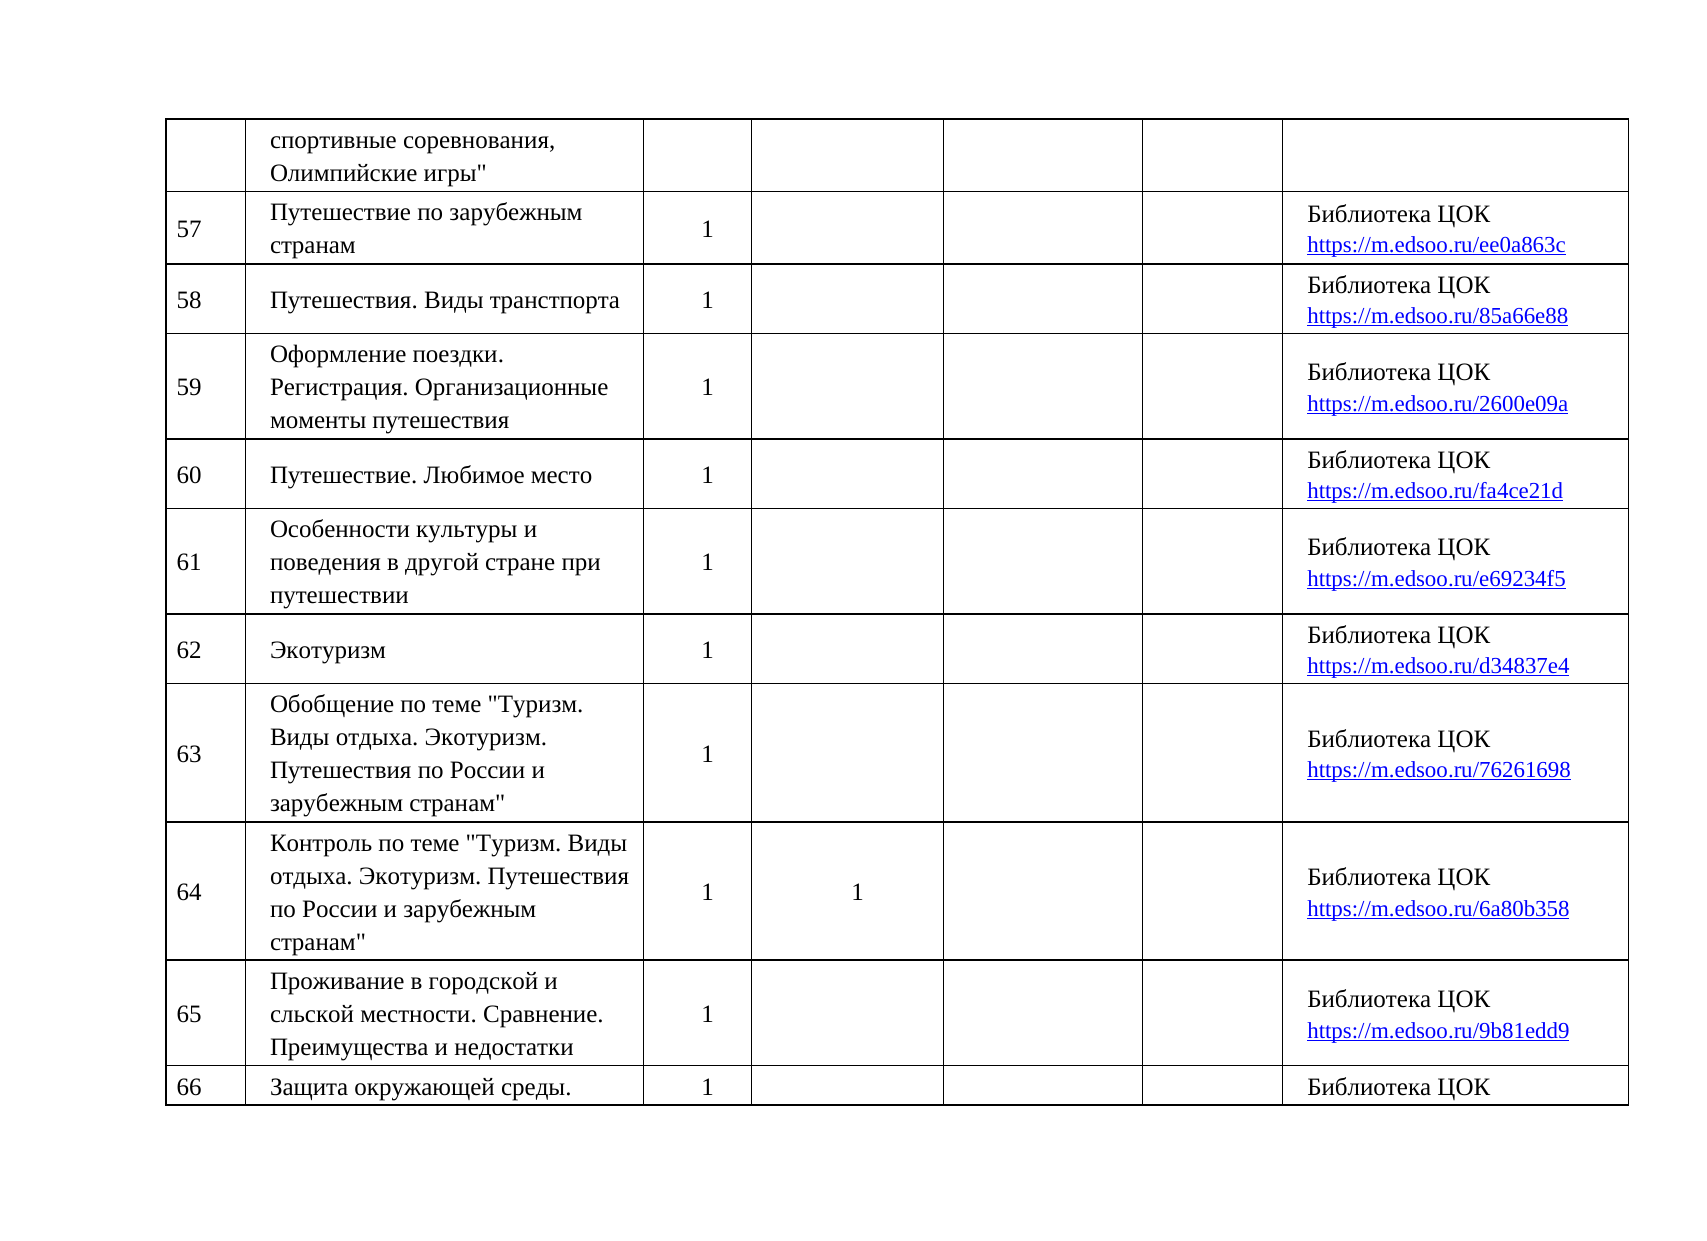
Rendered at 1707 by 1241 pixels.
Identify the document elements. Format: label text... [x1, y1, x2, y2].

table_cell 1 [644, 823, 751, 959]
table_cell [944, 265, 1142, 332]
table_cell [752, 192, 943, 263]
table_cell 60 [167, 440, 245, 507]
table_cell Контроль по теме "Туризм. Виды отдыха. Экотуризм. Путешествия по России и зарубежным странам" [246, 823, 643, 959]
table_cell Оформление поездки. Регистрация. Организационные моменты путешествия [246, 334, 643, 438]
table_cell [752, 961, 943, 1065]
table_cell [752, 440, 943, 507]
table_cell [752, 684, 943, 821]
table_cell [752, 265, 943, 332]
table_cell [752, 1066, 943, 1104]
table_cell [246, 120, 643, 191]
table_cell Библиотека ЦОК https://m.edsoo.ru/9b81edd9 [1283, 961, 1628, 1065]
table_cell Библиотека ЦОК https://m.edsoo.ru/85a66e88 [1283, 265, 1628, 332]
table_cell 66 [167, 1066, 245, 1104]
table_cell 1 [644, 509, 751, 613]
table_cell [1143, 265, 1282, 332]
table_cell [1143, 509, 1282, 613]
table_cell [1143, 120, 1282, 191]
table_cell Экотуризм [246, 615, 643, 682]
table_cell Библиотека ЦОК https://m.edsoo.ru/76261698 [1283, 684, 1628, 821]
table_cell Обобщение по теме "Туризм. Виды отдыха. Экотуризм. Путешествия по России и зарубежным странам" [246, 684, 643, 821]
table_cell [944, 684, 1142, 821]
table_cell 63 [167, 684, 245, 821]
table_cell [752, 509, 943, 613]
table_cell [1143, 961, 1282, 1065]
table_cell 1 [644, 334, 751, 438]
table_cell Проживание в городской и сльской местности. Сравнение. Преимущества и недостатки [246, 961, 643, 1065]
table_cell 1 [644, 192, 751, 263]
table_cell [1143, 192, 1282, 263]
table_cell [1143, 334, 1282, 438]
table_cell Библиотека ЦОК https://m.edsoo.ru/fa4ce21d [1283, 440, 1628, 507]
table_cell [752, 615, 943, 682]
table_cell Особенности культуры и поведения в другой стране при путешествии [246, 509, 643, 613]
table_cell 1 [752, 823, 943, 959]
table_cell 64 [167, 823, 245, 959]
table_cell 1 [644, 615, 751, 682]
table_cell Библиотека ЦОК https://m.edsoo.ru/2600e09a [1283, 334, 1628, 438]
table_cell [944, 440, 1142, 507]
table_cell [944, 120, 1142, 191]
table_cell [1143, 684, 1282, 821]
table_cell [944, 823, 1142, 959]
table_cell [1283, 1066, 1628, 1104]
table_cell 1 [644, 684, 751, 821]
table_cell [752, 120, 943, 191]
table_cell [944, 615, 1142, 682]
table_cell 1 [644, 265, 751, 332]
table_cell [944, 192, 1142, 263]
table_cell Библиотека ЦОК https://m.edsoo.ru/6a80b358 [1283, 823, 1628, 959]
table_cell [246, 1066, 643, 1104]
table_cell [1143, 440, 1282, 507]
table_cell Библиотека ЦОК https://m.edsoo.ru/ee0a863c [1283, 192, 1628, 263]
table_cell 1 [644, 120, 751, 191]
table_cell [1143, 823, 1282, 959]
table_cell [1143, 615, 1282, 682]
table_cell 61 [167, 509, 245, 613]
table_cell 59 [167, 334, 245, 438]
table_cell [1283, 120, 1628, 191]
table_cell 1 [644, 961, 751, 1065]
table_cell 1 [644, 440, 751, 507]
table_cell Путешествия. Виды транстпорта [246, 265, 643, 332]
table_cell [944, 509, 1142, 613]
table_cell [752, 334, 943, 438]
table_cell [1143, 1066, 1282, 1104]
table_cell 65 [167, 961, 245, 1065]
table_cell [944, 1066, 1142, 1104]
table_cell [944, 334, 1142, 438]
table_cell Путешествие по зарубежным странам [246, 192, 643, 263]
table_cell [944, 961, 1142, 1065]
table_cell Путешествие. Любимое место [246, 440, 643, 507]
table_cell Библиотека ЦОК https://m.edsoo.ru/e69234f5 [1283, 509, 1628, 613]
table_cell 56 [167, 120, 245, 191]
table_cell 58 [167, 265, 245, 332]
table_cell 57 [167, 192, 245, 263]
table_cell Библиотека ЦОК https://m.edsoo.ru/d34837e4 [1283, 615, 1628, 682]
table_cell 1 [644, 1066, 751, 1104]
table_cell 62 [167, 615, 245, 682]
